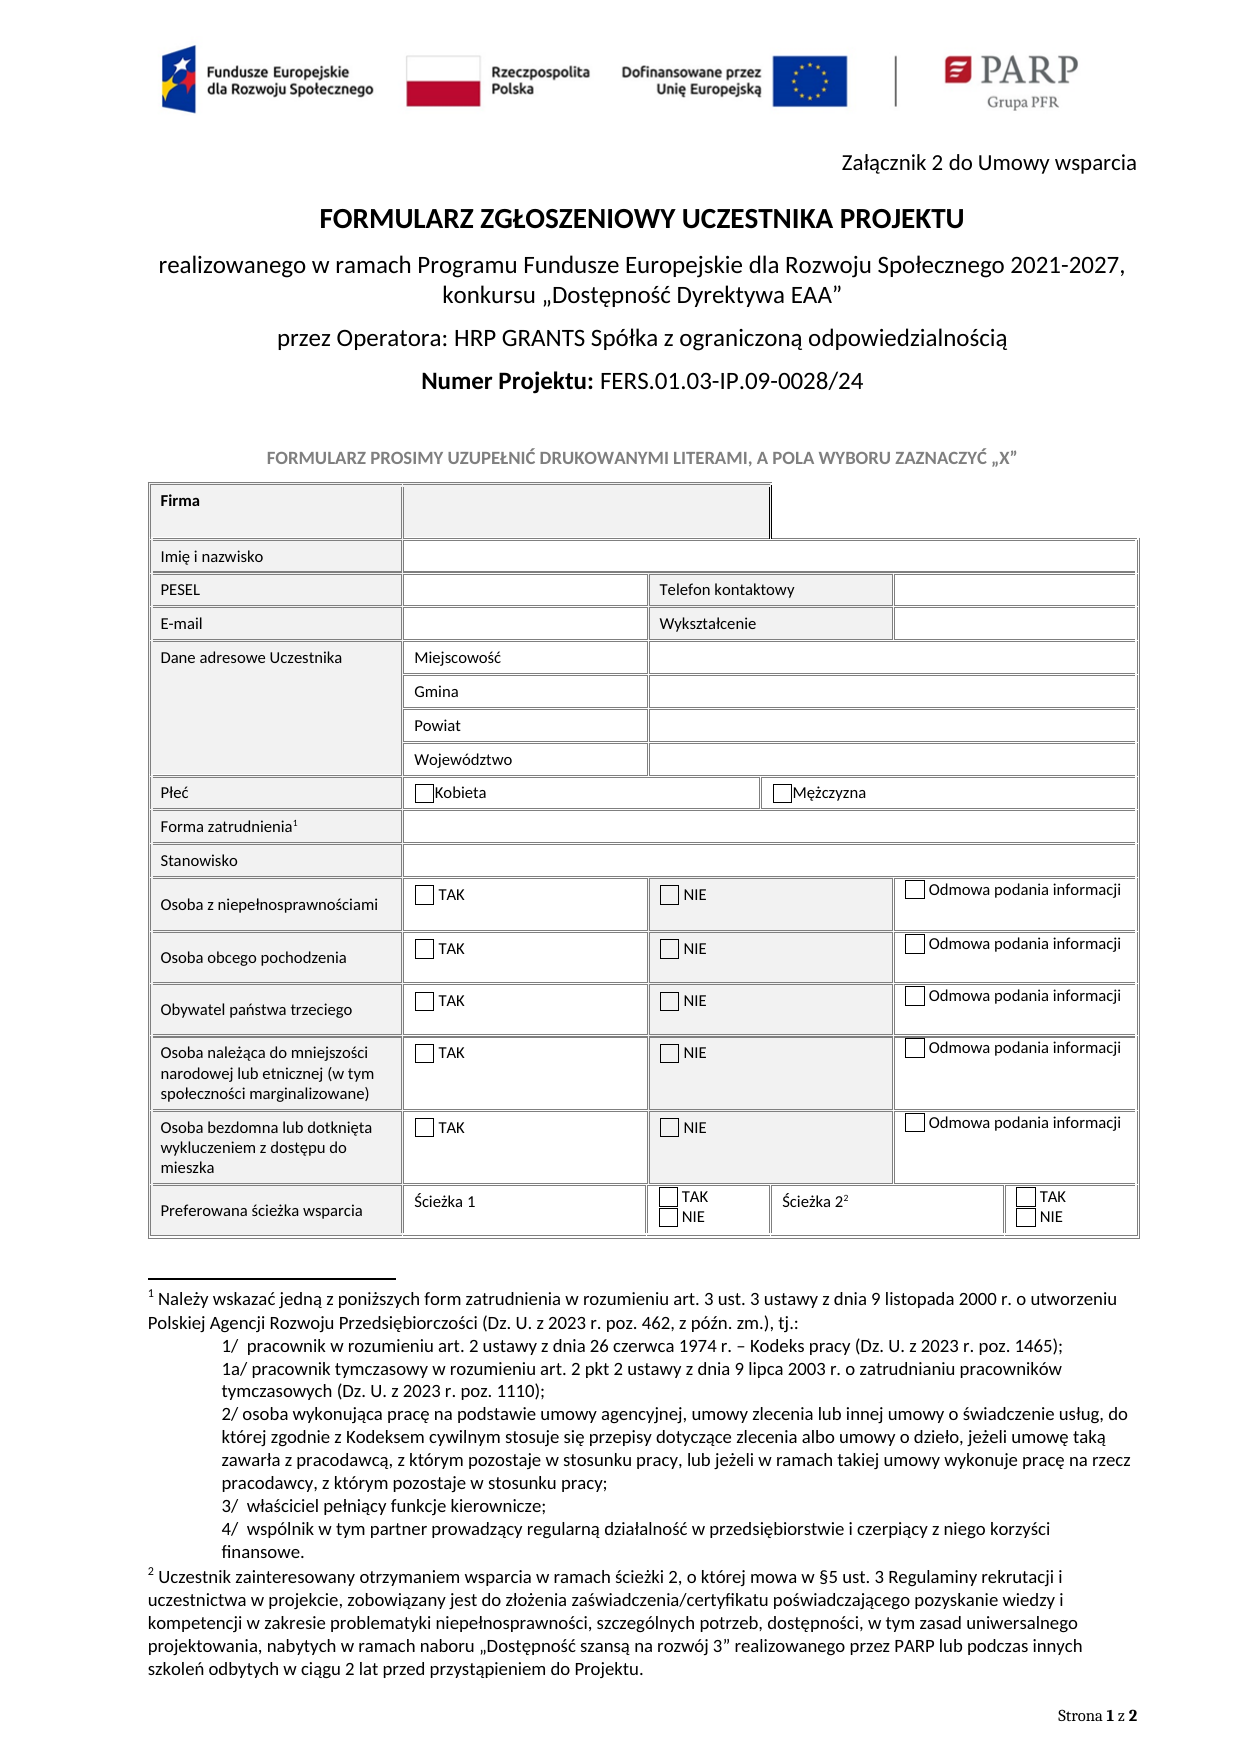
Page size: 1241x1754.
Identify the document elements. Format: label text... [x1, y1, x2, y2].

table_cell NIE [650, 879, 892, 930]
table_cell Odmowa podania informacji [893, 1034, 1138, 1109]
table_cell E-mail [149, 605, 403, 639]
table_cell Miejscowość [404, 642, 647, 673]
table_cell Osoba obcego pochodzenia [149, 930, 403, 982]
table_cell TAK [404, 933, 647, 982]
table_cell TAK [404, 879, 647, 930]
table_cell TAK NIE [646, 1184, 771, 1235]
table_cell Kobieta [404, 778, 759, 808]
text FORMULARZ PROSIMY UZUPEŁNIĆ DRUKOWANYMI LITERAMI, A POLA WYBORU ZAZNACZYĆ „X” [148, 446, 1137, 469]
table_cell Gmina [404, 676, 647, 707]
picture [147, 36, 1093, 123]
table_cell NIE [650, 933, 892, 982]
table_cell Imię i nazwisko [151, 538, 401, 571]
table_cell TAK NIE [1004, 1183, 1138, 1235]
table_cell Telefon kontaktowy [650, 575, 892, 605]
table_cell Forma zatrudnienia [149, 808, 403, 842]
table_cell [893, 605, 1138, 639]
table_cell Ścieżka 2 [771, 1186, 1004, 1235]
table_cell [403, 808, 1138, 842]
table_cell Odmowa podania informacji [893, 1109, 1138, 1183]
table_cell Odmowa podania informacji [893, 982, 1138, 1034]
table_cell [648, 673, 1138, 707]
table_cell NIE [650, 1038, 892, 1109]
text FORMULARZ ZGŁOSZENIOWY UCZESTNIKA PROJEKTU [148, 201, 1137, 236]
table_cell Płeć [151, 775, 401, 808]
table_cell [648, 639, 1138, 673]
text realizowanego w ramach Programu Fundusze Europejskie dla Rozwoju Społecznego 2021-2027, konkursu „Dostępność Dyrektywa EAA” [148, 249, 1137, 310]
table_cell [403, 842, 1138, 876]
table_cell TAK [404, 985, 647, 1034]
text przez Operatora: HRP GRANTS Spółka z ograniczoną odpowiedzialnością [148, 322, 1137, 353]
table_cell [650, 707, 1137, 741]
table_cell TAK [404, 1112, 647, 1183]
table_cell Powiat [404, 710, 647, 741]
text Załącznik 2 do Umowy wsparcia [148, 148, 1137, 176]
table_header Firma [151, 483, 403, 537]
table_cell Odmowa podania informacji [893, 930, 1138, 982]
table_cell NIE [650, 985, 892, 1034]
table_cell Osoba z niepełnosprawnościami [149, 876, 403, 930]
table_cell [404, 575, 647, 605]
table_cell [650, 741, 1137, 774]
table_cell Wykształcenie [650, 608, 892, 639]
table_cell Obywatel państwa trzeciego [149, 982, 403, 1034]
table_header [403, 483, 771, 537]
table_cell Odmowa podania informacji [893, 876, 1138, 930]
table_cell [404, 538, 1138, 571]
table_cell Osoba należąca do mniejszości narodowej lub etnicznej (w tym społeczności marginalizowane) [149, 1034, 403, 1109]
table_cell [404, 608, 647, 639]
text Numer Projektu: FERS.01.03-IP.09-0028/24 [148, 365, 1137, 396]
table_cell Preferowana ścieżka wsparcia [149, 1183, 403, 1235]
table_cell Ścieżka 1 [403, 1186, 646, 1235]
table_cell TAK [404, 1038, 647, 1109]
table_cell Osoba bezdomna lub dotknięta wykluczeniem z dostępu do mieszka [149, 1109, 403, 1183]
table_cell NIE [650, 1112, 892, 1183]
table_cell Województwo [404, 744, 647, 774]
table_cell PESEL [151, 571, 401, 605]
table_cell Stanowisko [149, 842, 403, 876]
table_cell [895, 571, 1137, 605]
table_cell Dane adresowe Uczestnika [149, 639, 403, 774]
table_cell Mężczyzna [762, 775, 1137, 808]
